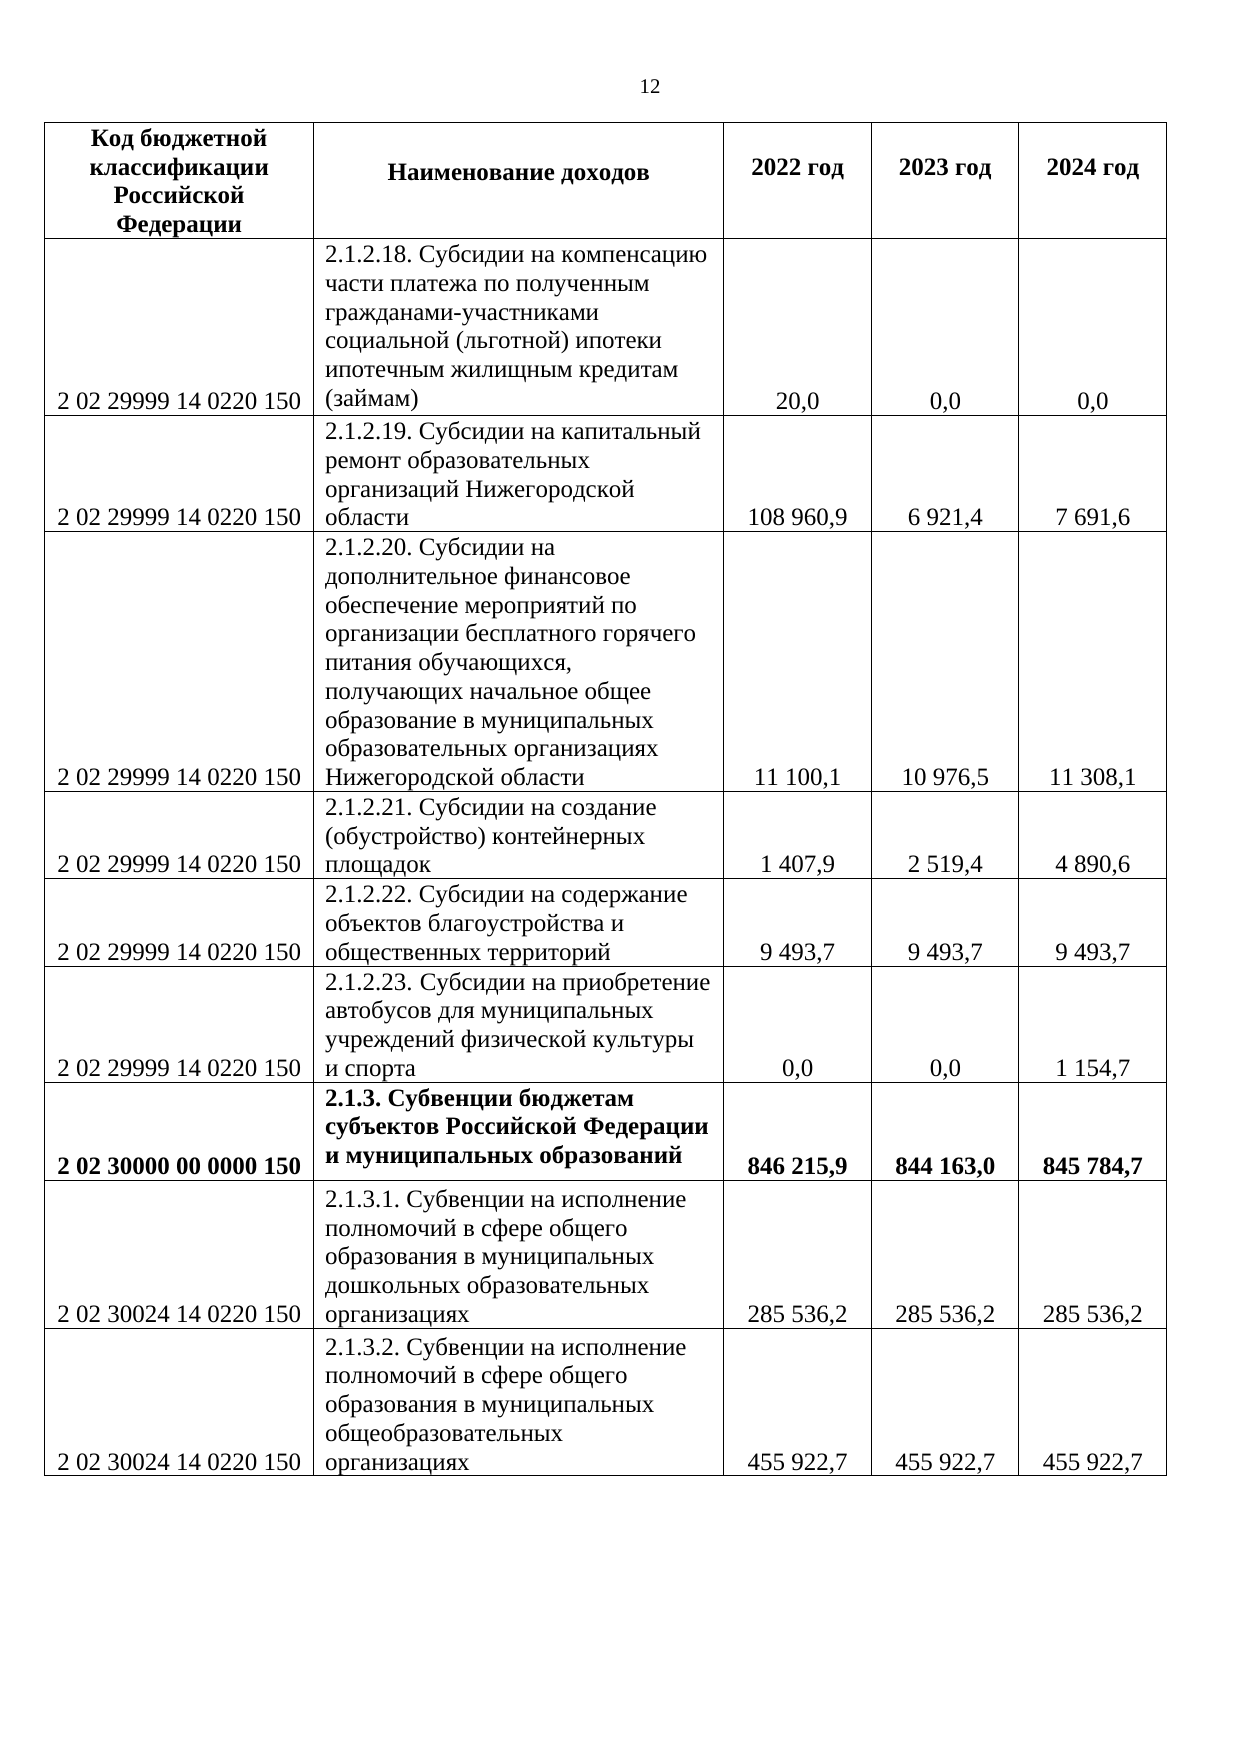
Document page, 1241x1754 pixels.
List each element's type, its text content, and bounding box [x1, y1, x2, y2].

table_cell 0,0 [872, 239, 1018, 415]
table_cell 2 02 29999 14 0220 150 [45, 879, 313, 966]
table_cell 2.1.3. Субвенции бюджетам субъектов Российской Федерации и муниципальных образований [314, 1083, 723, 1180]
table_cell 455 922,7 [872, 1329, 1018, 1475]
table_cell 11 100,1 [724, 532, 871, 791]
table_cell 455 922,7 [724, 1329, 871, 1475]
table_cell 6 921,4 [872, 416, 1018, 531]
table_cell 2.1.2.19. Субсидии на капитальный ремонт образовательных организаций Нижегородской области [314, 416, 723, 531]
table_cell 285 536,2 [872, 1181, 1018, 1328]
table_header Наименование доходов [314, 123, 723, 238]
table_cell 9 493,7 [1019, 879, 1166, 966]
table_cell 2 02 29999 14 0220 150 [45, 239, 313, 415]
table_header Код бюджетной классификации Российской Федерации [45, 123, 313, 238]
table_cell 2 02 30024 14 0220 150 [45, 1181, 313, 1328]
table_cell 845 784,7 [1019, 1083, 1166, 1180]
table_cell 455 922,7 [1019, 1329, 1166, 1475]
table_cell 2.1.2.20. Субсидии на дополнительное финансовое обеспечение мероприятий по организации бесплатного горячего питания обучающихся, получающих начальное общее образование в муниципальных образовательных организациях Нижегородской области [314, 532, 723, 791]
table_cell 108 960,9 [724, 416, 871, 531]
table_cell 2 02 29999 14 0220 150 [45, 792, 313, 878]
table_cell 844 163,0 [872, 1083, 1018, 1180]
table_cell 4 890,6 [1019, 792, 1166, 878]
table_header 2024 год [1019, 123, 1166, 238]
table_cell 7 691,6 [1019, 416, 1166, 531]
table_cell 11 308,1 [1019, 532, 1166, 791]
table_cell 2.1.3.2. Субвенции на исполнение полномочий в сфере общего образования в муниципальных общеобразовательных организациях [314, 1329, 723, 1475]
table_header 2022 год [724, 123, 871, 238]
table_cell 2 519,4 [872, 792, 1018, 878]
table_cell 2 02 29999 14 0220 150 [45, 416, 313, 531]
table_cell 2 02 30024 14 0220 150 [45, 1329, 313, 1475]
table_cell 20,0 [724, 239, 871, 415]
table_cell 2.1.3.1. Субвенции на исполнение полномочий в сфере общего образования в муниципальных дошкольных образовательных организациях [314, 1181, 723, 1328]
table_cell 0,0 [1019, 239, 1166, 415]
table_cell 1 407,9 [724, 792, 871, 878]
table_cell 285 536,2 [1019, 1181, 1166, 1328]
table_cell 0,0 [724, 967, 871, 1082]
table_cell 2.1.2.21. Субсидии на создание (обустройство) контейнерных площадок [314, 792, 723, 878]
table_header 2023 год [872, 123, 1018, 238]
table_cell 10 976,5 [872, 532, 1018, 791]
table_cell 2 02 29999 14 0220 150 [45, 967, 313, 1082]
table_cell 9 493,7 [872, 879, 1018, 966]
table_cell 2 02 29999 14 0220 150 [45, 532, 313, 791]
table_cell 846 215,9 [724, 1083, 871, 1180]
table_cell 2.1.2.22. Субсидии на содержание объектов благоустройства и общественных территорий [314, 879, 723, 966]
table_cell 285 536,2 [724, 1181, 871, 1328]
table_cell 1 154,7 [1019, 967, 1166, 1082]
table_cell 2.1.2.18. Субсидии на компенсацию части платежа по полученным гражданами-участниками социальной (льготной) ипотеки ипотечным жилищным кредитам (займам) [314, 239, 723, 415]
table_cell 0,0 [872, 967, 1018, 1082]
table_cell 2 02 30000 00 0000 150 [45, 1083, 313, 1180]
table_cell 2.1.2.23. Субсидии на приобретение автобусов для муниципальных учреждений физической культуры и спорта [314, 967, 723, 1082]
table_cell 9 493,7 [724, 879, 871, 966]
